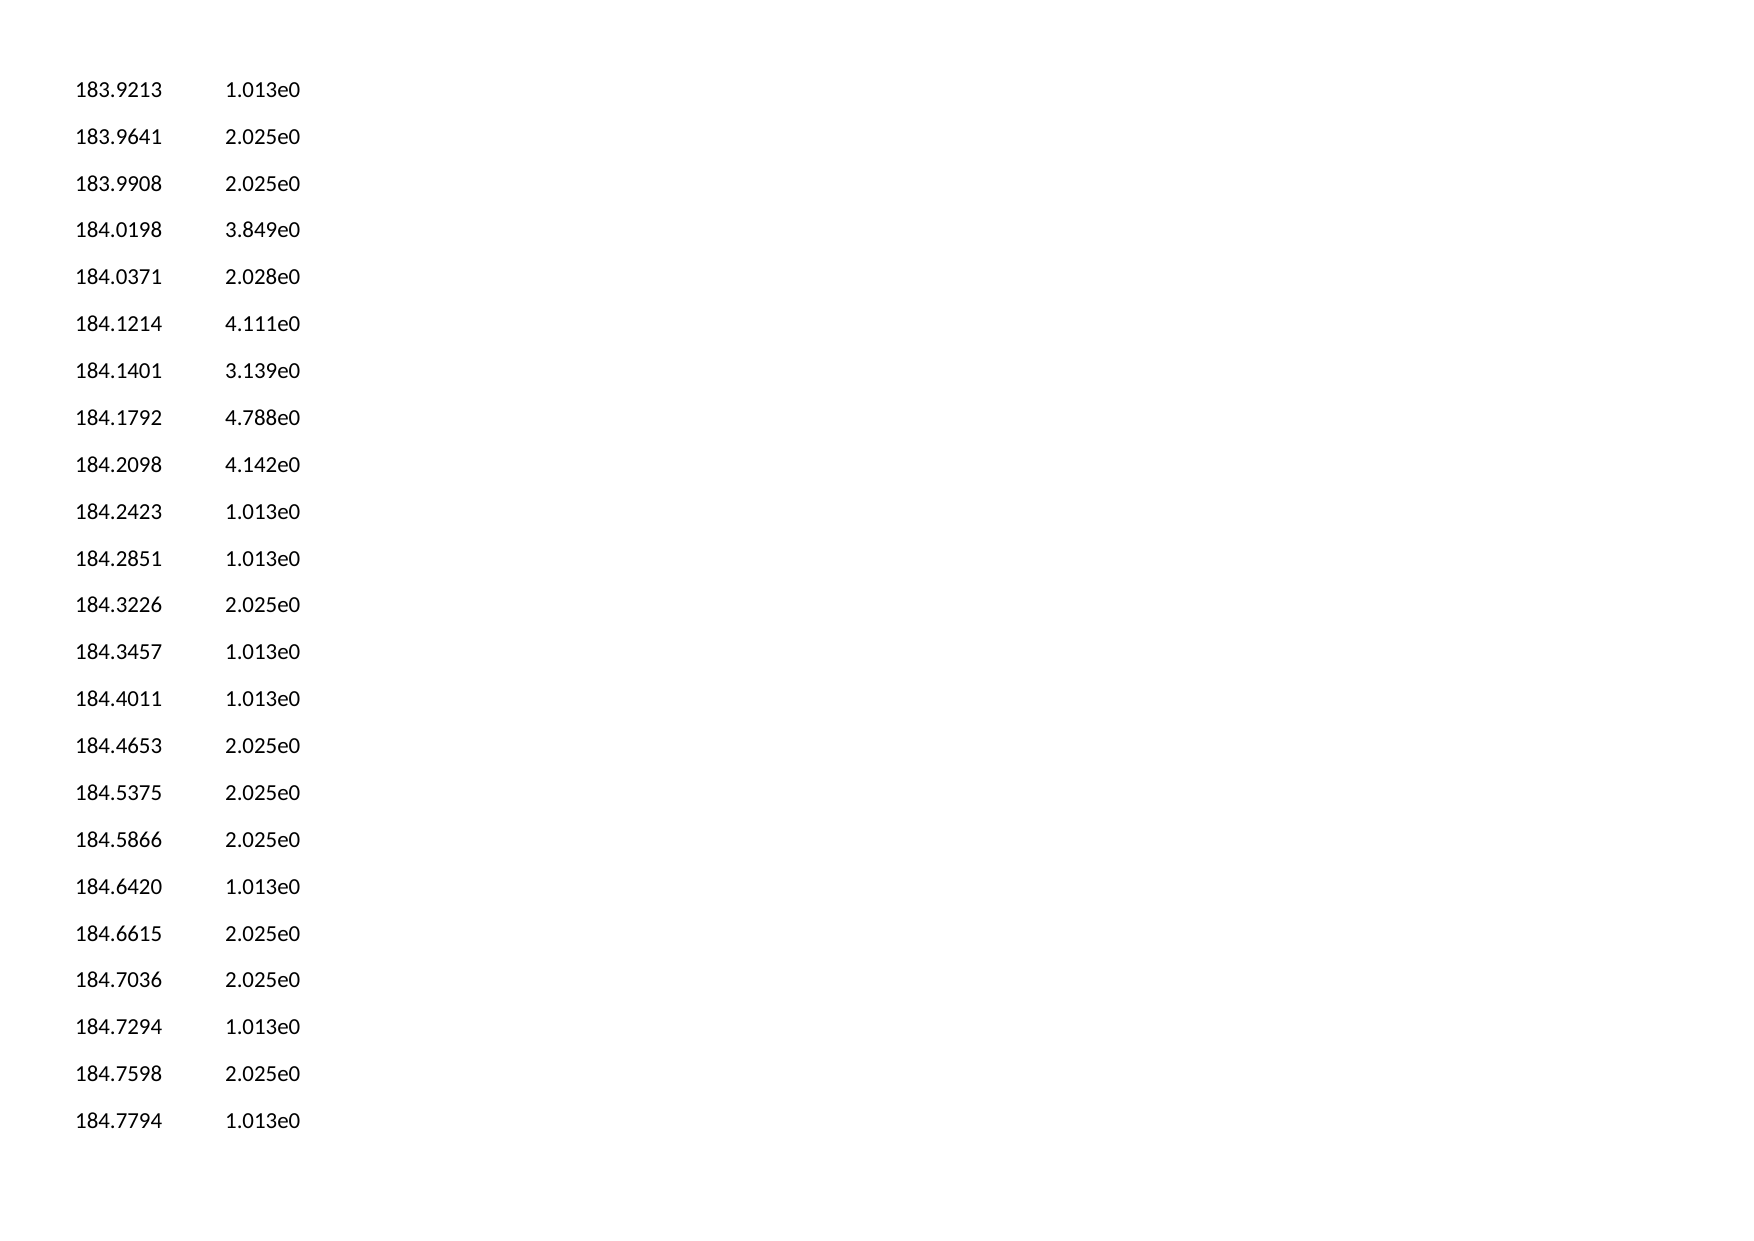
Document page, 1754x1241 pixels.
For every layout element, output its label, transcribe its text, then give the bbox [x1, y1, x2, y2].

text 184.0371 2.028e0 [75, 262, 1679, 291]
text 184.4653 2.025e0 [75, 731, 1679, 759]
text 184.6615 2.025e0 [75, 919, 1679, 947]
text 184.7598 2.025e0 [75, 1059, 1679, 1087]
text 184.4011 1.013e0 [75, 684, 1679, 712]
text 184.5375 2.025e0 [75, 778, 1679, 806]
text 184.0198 3.849e0 [75, 216, 1679, 244]
text 183.9213 1.013e0 [75, 75, 1679, 103]
text 184.6420 1.013e0 [75, 872, 1679, 900]
text 184.1792 4.788e0 [75, 403, 1679, 431]
text 184.3457 1.013e0 [75, 637, 1679, 666]
text 184.7794 1.013e0 [75, 1106, 1679, 1134]
text 183.9908 2.025e0 [75, 169, 1679, 197]
text 184.3226 2.025e0 [75, 591, 1679, 619]
text 184.2851 1.013e0 [75, 544, 1679, 572]
text 184.1214 4.111e0 [75, 309, 1679, 337]
text 184.7036 2.025e0 [75, 966, 1679, 994]
text 183.9641 2.025e0 [75, 122, 1679, 150]
text 184.2098 4.142e0 [75, 450, 1679, 478]
text 184.7294 1.013e0 [75, 1012, 1679, 1041]
text 184.2423 1.013e0 [75, 497, 1679, 525]
text 184.5866 2.025e0 [75, 825, 1679, 853]
text 184.1401 3.139e0 [75, 356, 1679, 384]
